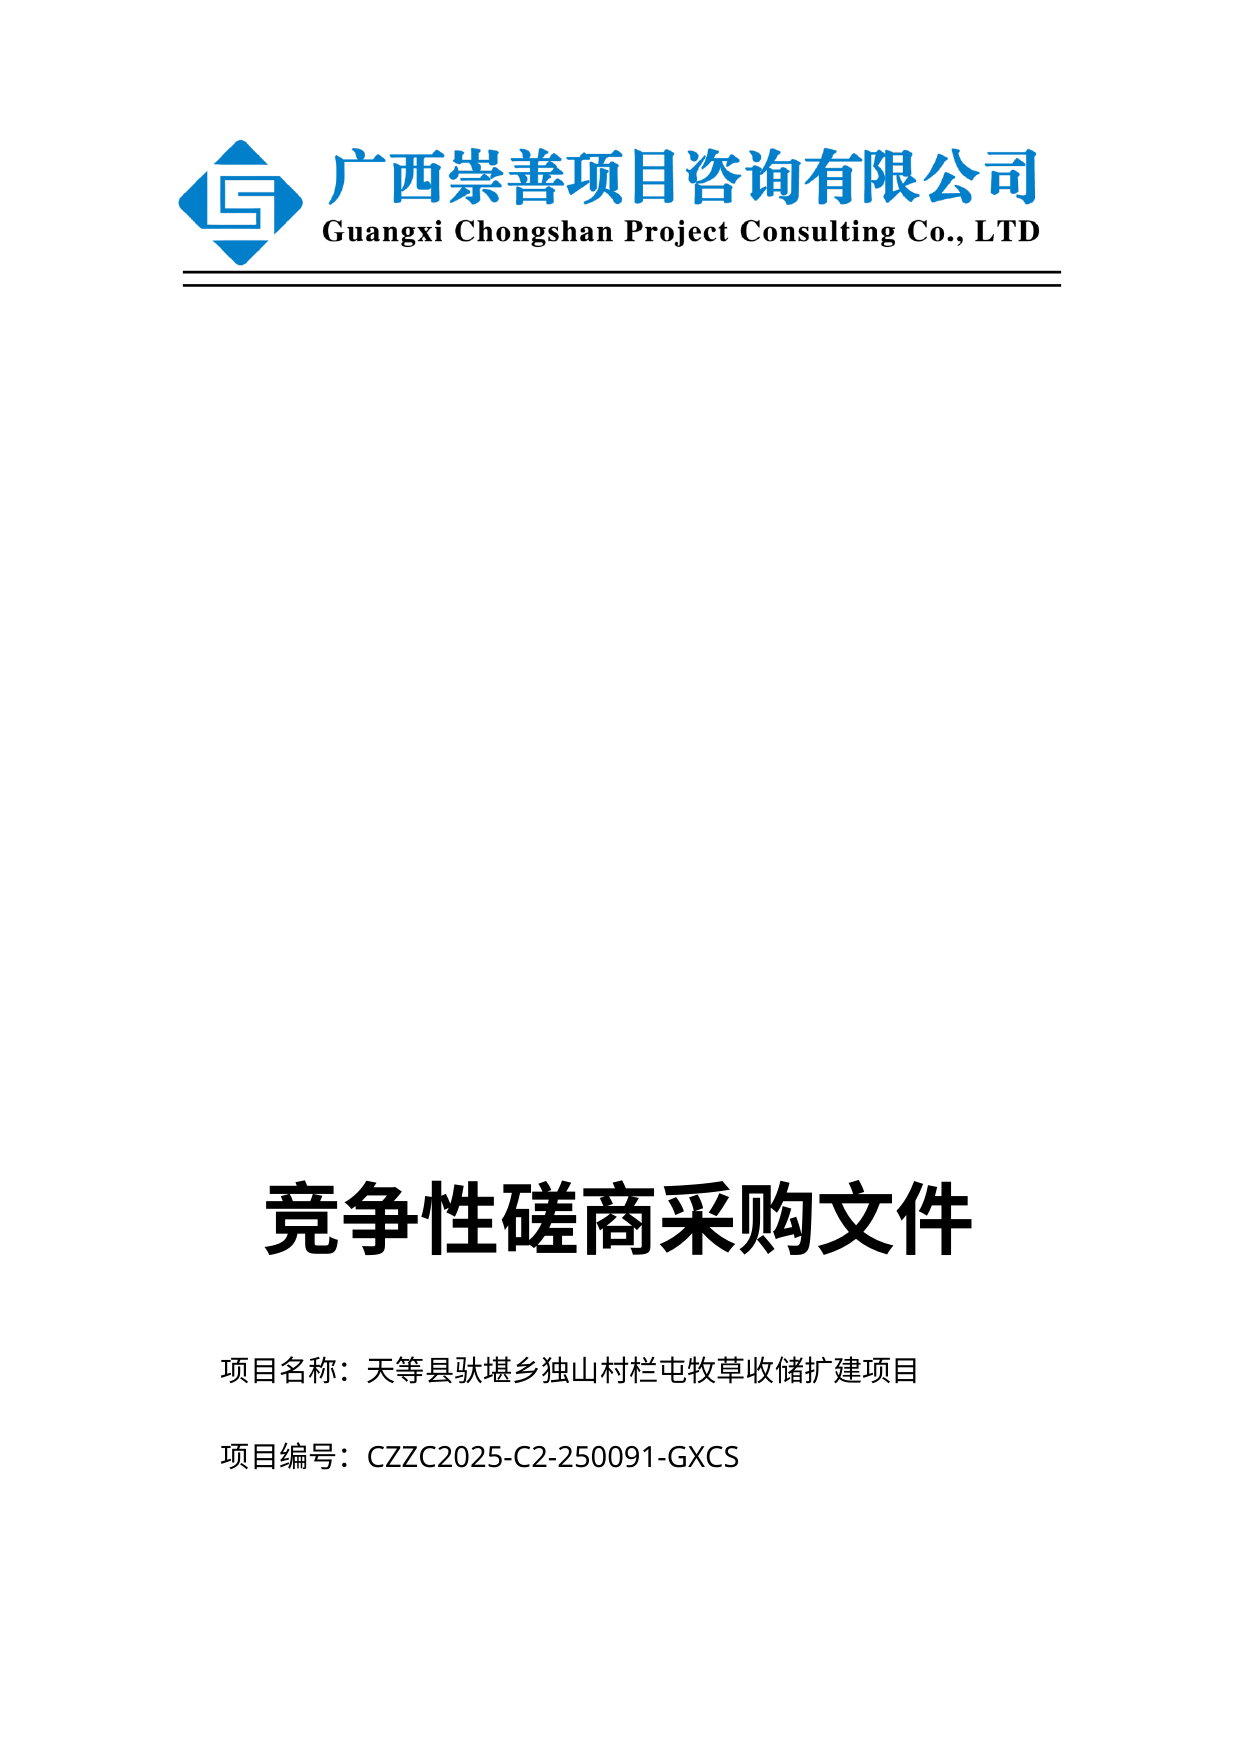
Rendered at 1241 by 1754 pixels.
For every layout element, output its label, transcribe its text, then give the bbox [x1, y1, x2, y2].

text 项目名称：天等县驮堪乡独山村栏屯牧草收储扩建项目 [104, 1336, 1133, 1401]
text 项目编号：CZZC2025-C2-250091-GXCS [104, 1422, 1133, 1487]
text 竞争性磋商采购文件 [104, 1149, 1133, 1279]
picture [156, 129, 1081, 302]
